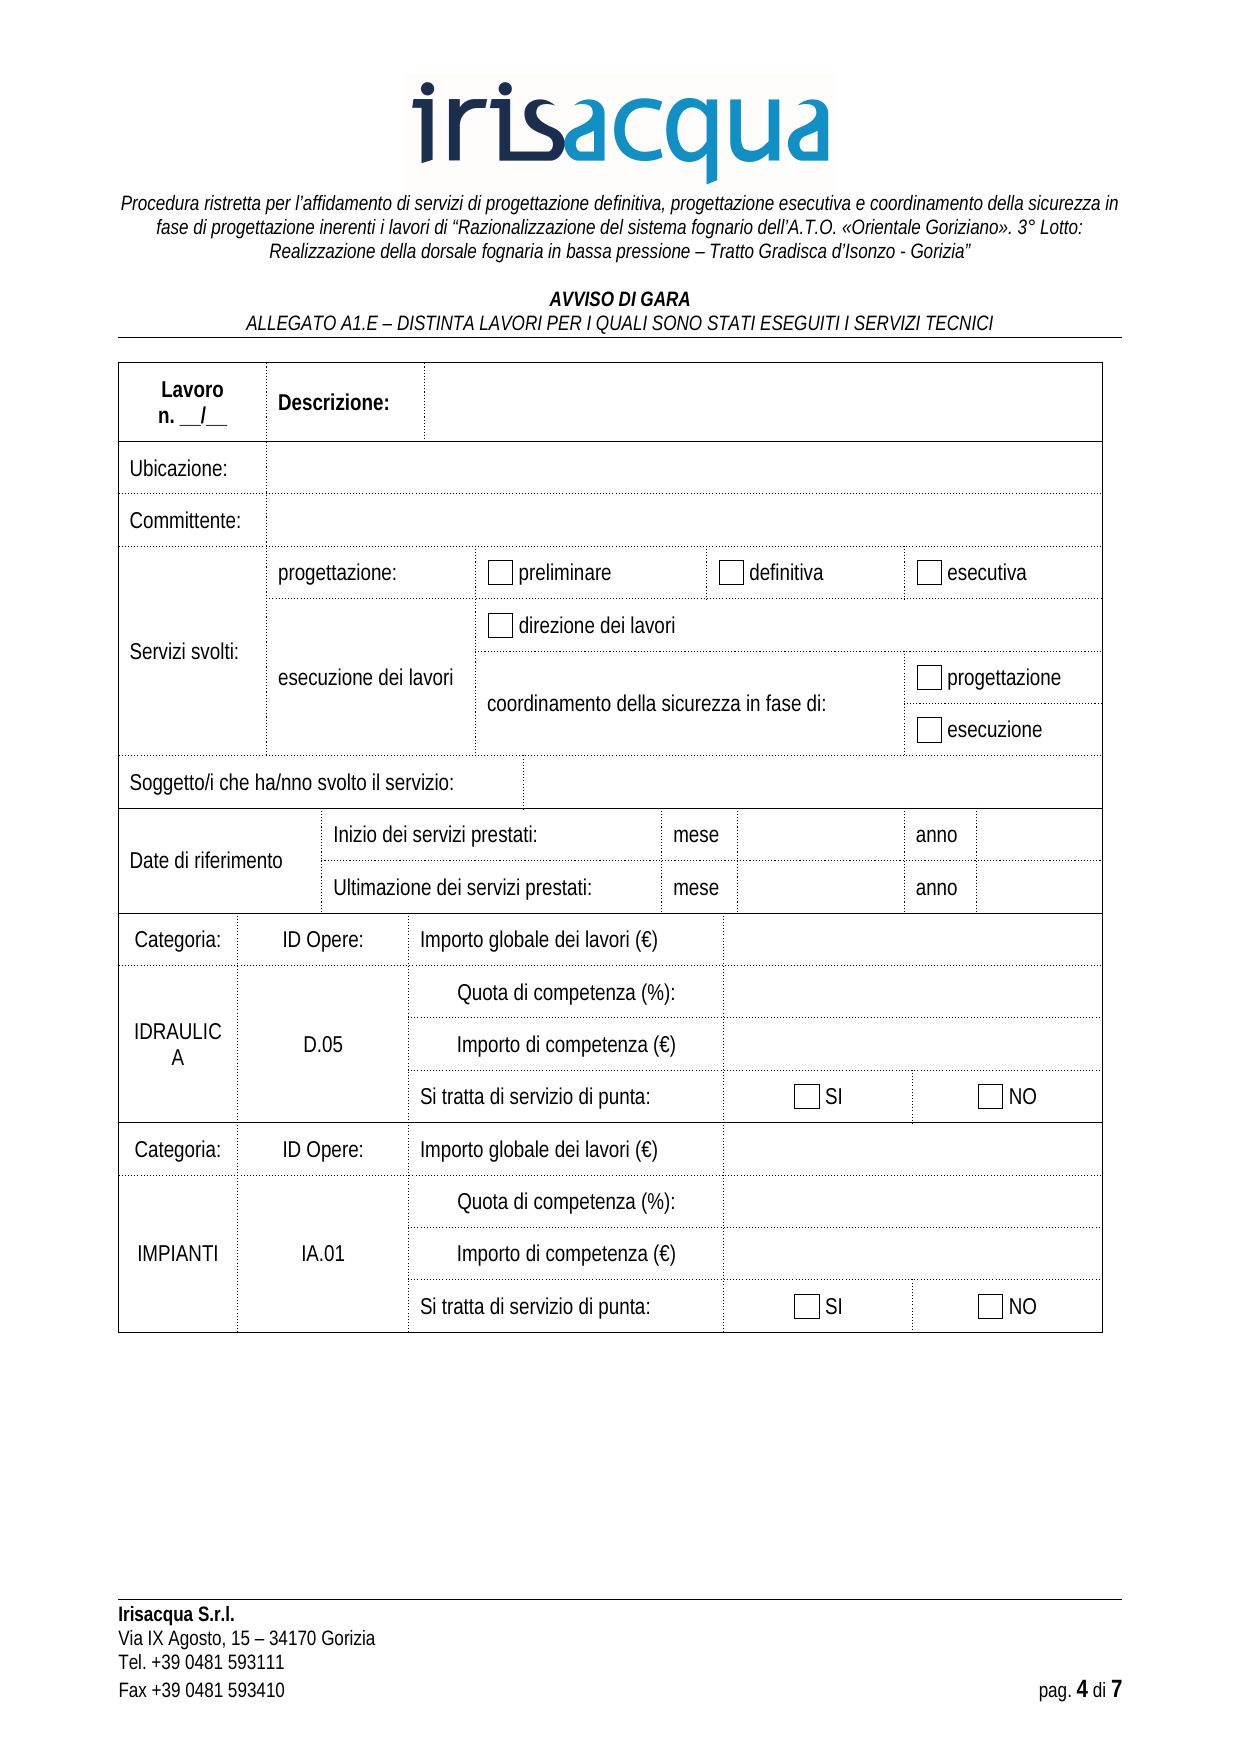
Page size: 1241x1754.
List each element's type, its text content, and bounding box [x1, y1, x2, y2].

table_cell mese [662, 860, 737, 912]
table_cell Importo di competenza (€) [409, 1017, 724, 1070]
picture [404, 73, 836, 192]
table_cell NO [912, 1279, 1102, 1332]
table_cell SI [724, 1279, 912, 1332]
table_cell esecuzione dei lavori [267, 598, 476, 755]
table_header Lavoro n. __/__ [119, 363, 267, 441]
table_cell [724, 1017, 1102, 1070]
table_cell IMPIANTI [119, 1175, 237, 1332]
table_cell IDRAULICA [119, 965, 237, 1122]
table_header [424, 363, 1102, 441]
table_cell SI [724, 1070, 912, 1122]
table_cell Quota di competenza (%): [409, 1175, 724, 1227]
table_cell preliminare [476, 546, 706, 598]
table_cell Inizio dei servizi prestati: [322, 809, 662, 860]
table_cell [724, 1227, 1102, 1279]
table_cell anno [904, 809, 976, 860]
table_cell [524, 755, 1102, 808]
table_cell [724, 965, 1102, 1017]
table_cell [267, 442, 1102, 493]
table_cell [976, 809, 1102, 860]
table_cell direzione dei lavori [476, 598, 1102, 651]
table_cell Soggetto/i che ha/nno svolto il servizio: [119, 755, 524, 808]
table_cell Categoria: [119, 914, 237, 965]
table_cell [976, 860, 1102, 912]
table_cell [724, 1123, 1102, 1174]
table_cell Importo globale dei lavori (€) [409, 914, 724, 965]
table_cell coordinamento della sicurezza in fase di: [476, 651, 904, 755]
table_cell mese [662, 809, 737, 860]
table_cell ID Opere: [237, 1123, 408, 1174]
table_cell Quota di competenza (%): [409, 965, 724, 1017]
table_cell NO [912, 1070, 1102, 1122]
table_cell [267, 493, 1102, 546]
table_cell definitiva [706, 546, 904, 598]
table_cell [724, 914, 1102, 965]
table_cell [737, 860, 904, 912]
table_cell progettazione: [267, 546, 476, 598]
table_cell Servizi svolti: [119, 546, 267, 755]
table_cell Importo globale dei lavori (€) [409, 1123, 724, 1174]
table_cell Committente: [119, 493, 267, 546]
table_cell Ultimazione dei servizi prestati: [322, 860, 662, 912]
table_cell ID Opere: [237, 914, 408, 965]
table_cell esecutiva [904, 546, 1102, 598]
table_cell esecuzione [904, 703, 1102, 755]
table_cell progettazione [904, 651, 1102, 703]
table_cell Si tratta di servizio di punta: [409, 1070, 724, 1122]
table_cell Importo di competenza (€) [409, 1227, 724, 1279]
table_cell D.05 [237, 965, 408, 1122]
table_cell Ubicazione: [119, 442, 267, 493]
table_cell IA.01 [237, 1175, 408, 1332]
table_cell [737, 809, 904, 860]
table_cell Date di riferimento [119, 809, 322, 912]
table_cell Categoria: [119, 1123, 237, 1174]
table_cell [724, 1175, 1102, 1227]
table_cell anno [904, 860, 976, 912]
table_cell Si tratta di servizio di punta: [409, 1279, 724, 1332]
table_header Descrizione: [267, 363, 424, 441]
